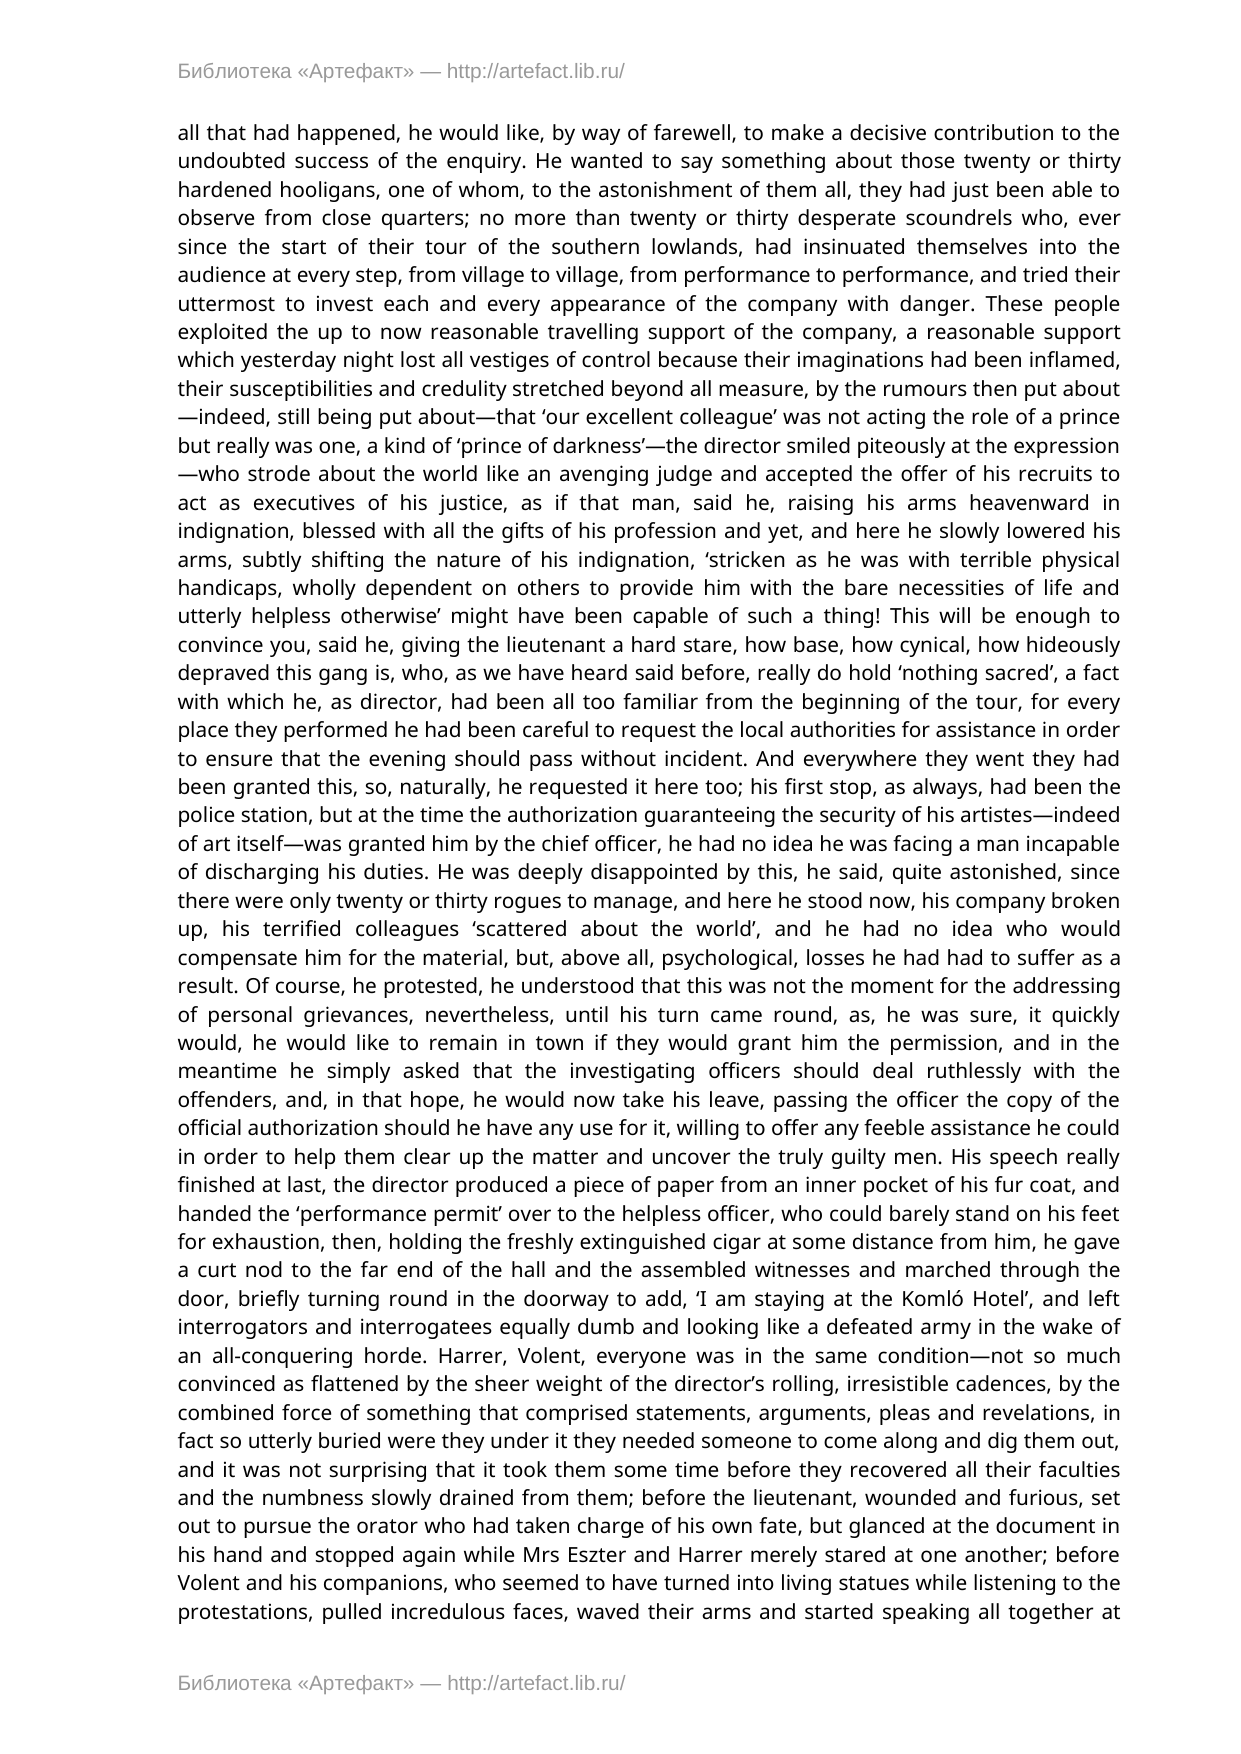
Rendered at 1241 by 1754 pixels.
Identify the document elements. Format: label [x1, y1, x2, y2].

text [177, 118, 1122, 1625]
